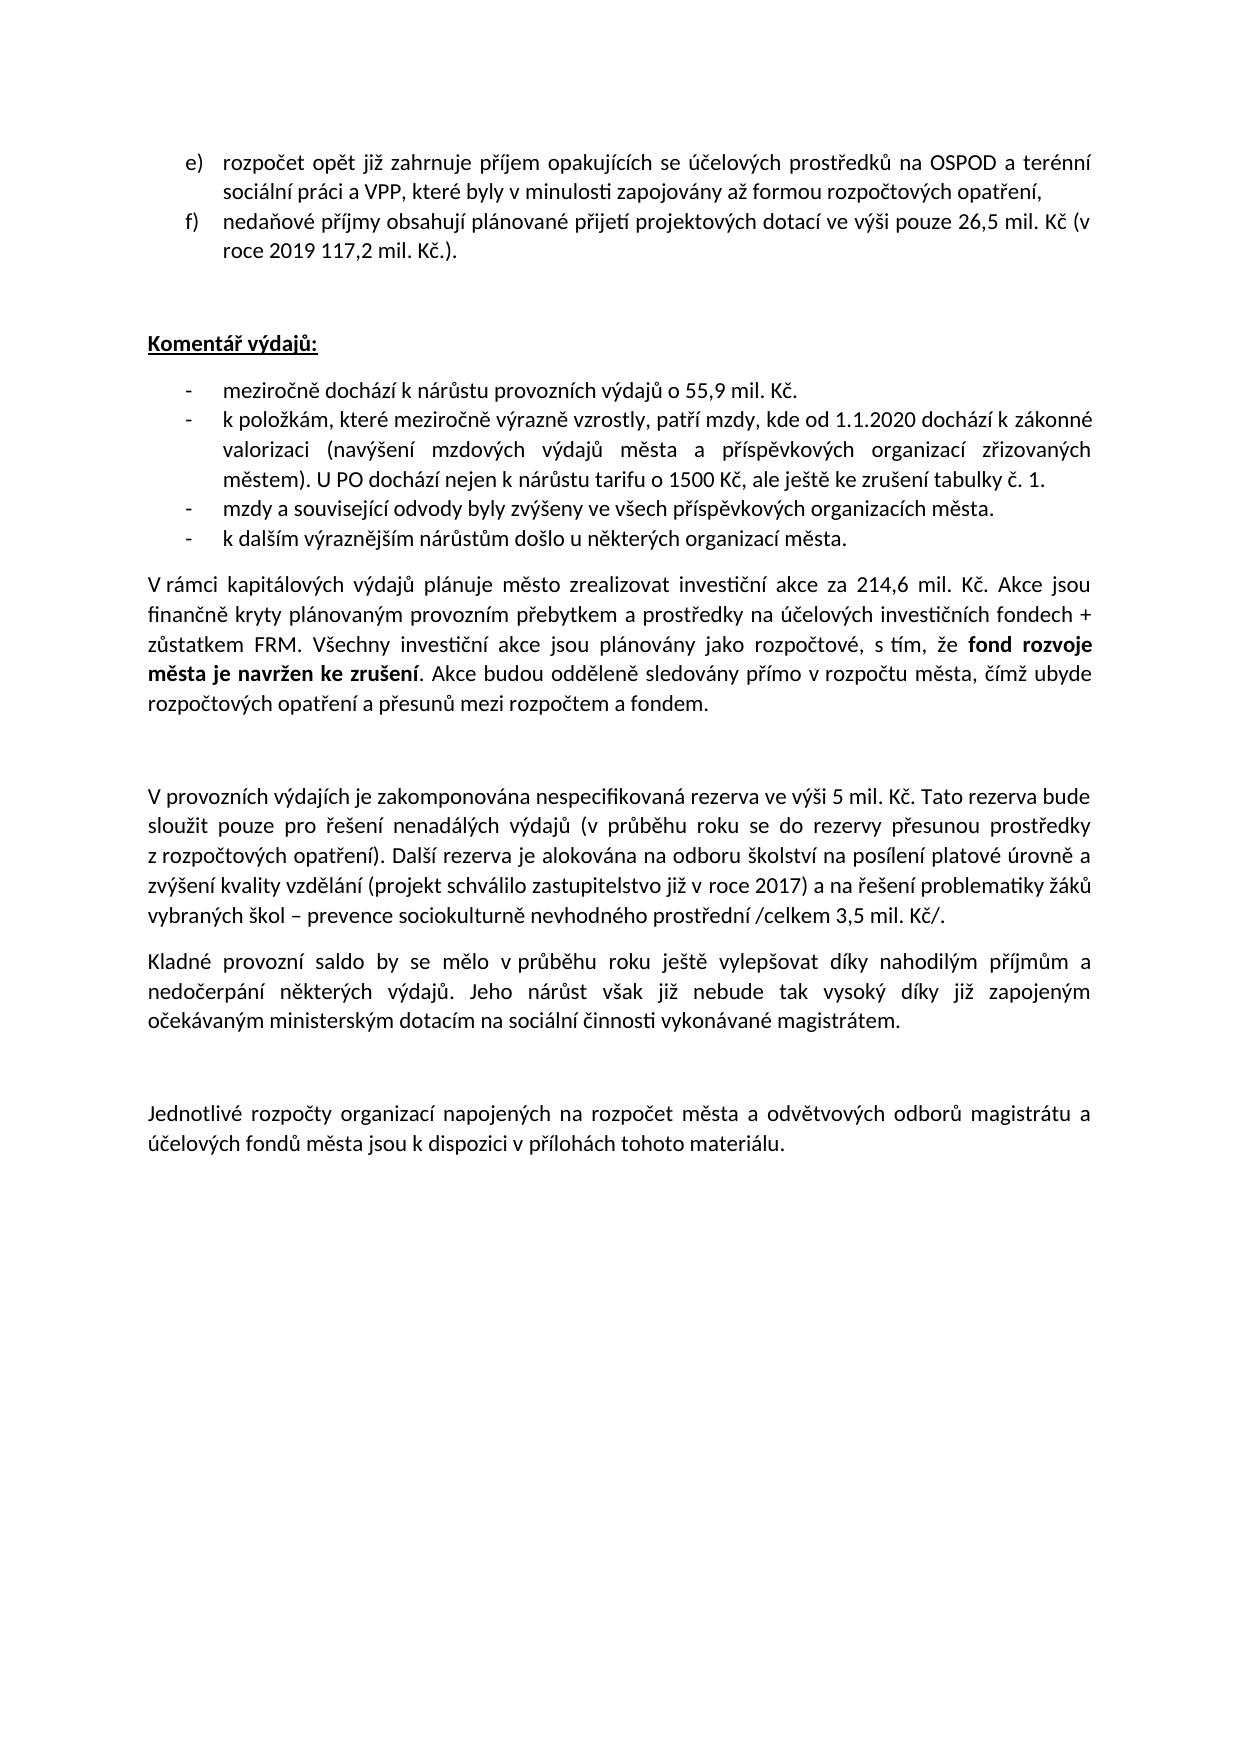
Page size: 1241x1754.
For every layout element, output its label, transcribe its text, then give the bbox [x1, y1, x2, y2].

text Komentář výdajů: [148, 329, 1093, 357]
list meziročně dochází k nárůstu provozních výdajů o 55,9 mil. Kč. [185, 376, 1093, 404]
text V provozních výdajích je zakomponována nespecifikovaná rezerva ve výši 5 mil. Kč. Tato rezerva bude sloužit pouze pro řešení nenadálých výdajů (v průběhu roku se do rezervy přesunou prostředky z rozpočtových opatření). Další rezerva je alokována na odboru školství na posílení platové úrovně a zvýšení kvality vzdělání (projekt schválilo zastupitelstvo již v roce 2017) a na řešení problematiky žáků vybraných škol – prevence sociokulturně nevhodného prostřední /celkem 3,5 mil. Kč/. [148, 782, 1093, 929]
list k dalším výraznějším nárůstům došlo u některých organizací města. [185, 524, 1093, 552]
list k položkám, které meziročně výrazně vzrostly, patří mzdy, kde od 1.1.2020 dochází k zákonné valorizaci (navýšení mzdových výdajů města a příspěvkových organizací zřizovaných městem). U PO dochází nejen k nárůstu tarifu o 1500 Kč, ale ještě ke zrušení tabulky č. 1. [185, 405, 1093, 493]
text V rámci kapitálových výdajů plánuje město zrealizovat investiční akce za 214,6 mil. Kč. Akce jsou finančně kryty plánovaným provozním přebytkem a prostředky na účelových investičních fondech + zůstatkem FRM. Všechny investiční akce jsou plánovány jako rozpočtové, s tím, že fond rozvoje města je navržen ke zrušení. Akce budou odděleně sledovány přímo v rozpočtu města, čímž ubyde rozpočtových opatření a přesunů mezi rozpočtem a fondem. [148, 571, 1093, 717]
text Jednotlivé rozpočty organizací napojených na rozpočet města a odvětvových odborů magistrátu a účelových fondů města jsou k dispozici v přílohách tohoto materiálu. [148, 1099, 1093, 1157]
text Kladné provozní saldo by se mělo v průběhu roku ještě vylepšovat díky nahodilým příjmům a nedočerpání některých výdajů. Jeho nárůst však již nebude tak vysoký díky již zapojeným očekávaným ministerským dotacím na sociální činnosti vykonávané magistrátem. [148, 947, 1093, 1034]
list nedaňové příjmy obsahují plánované přijetí projektových dotací ve výši pouze 26,5 mil. Kč (v roce 2019 117,2 mil. Kč.). [185, 207, 1093, 265]
list rozpočet opět již zahrnuje příjem opakujících se účelových prostředků na OSPOD a terénní sociální práci a VPP, které byly v minulosti zapojovány až formou rozpočtových opatření, [185, 148, 1093, 205]
list mzdy a související odvody byly zvýšeny ve všech příspěvkových organizacích města. [185, 494, 1093, 522]
